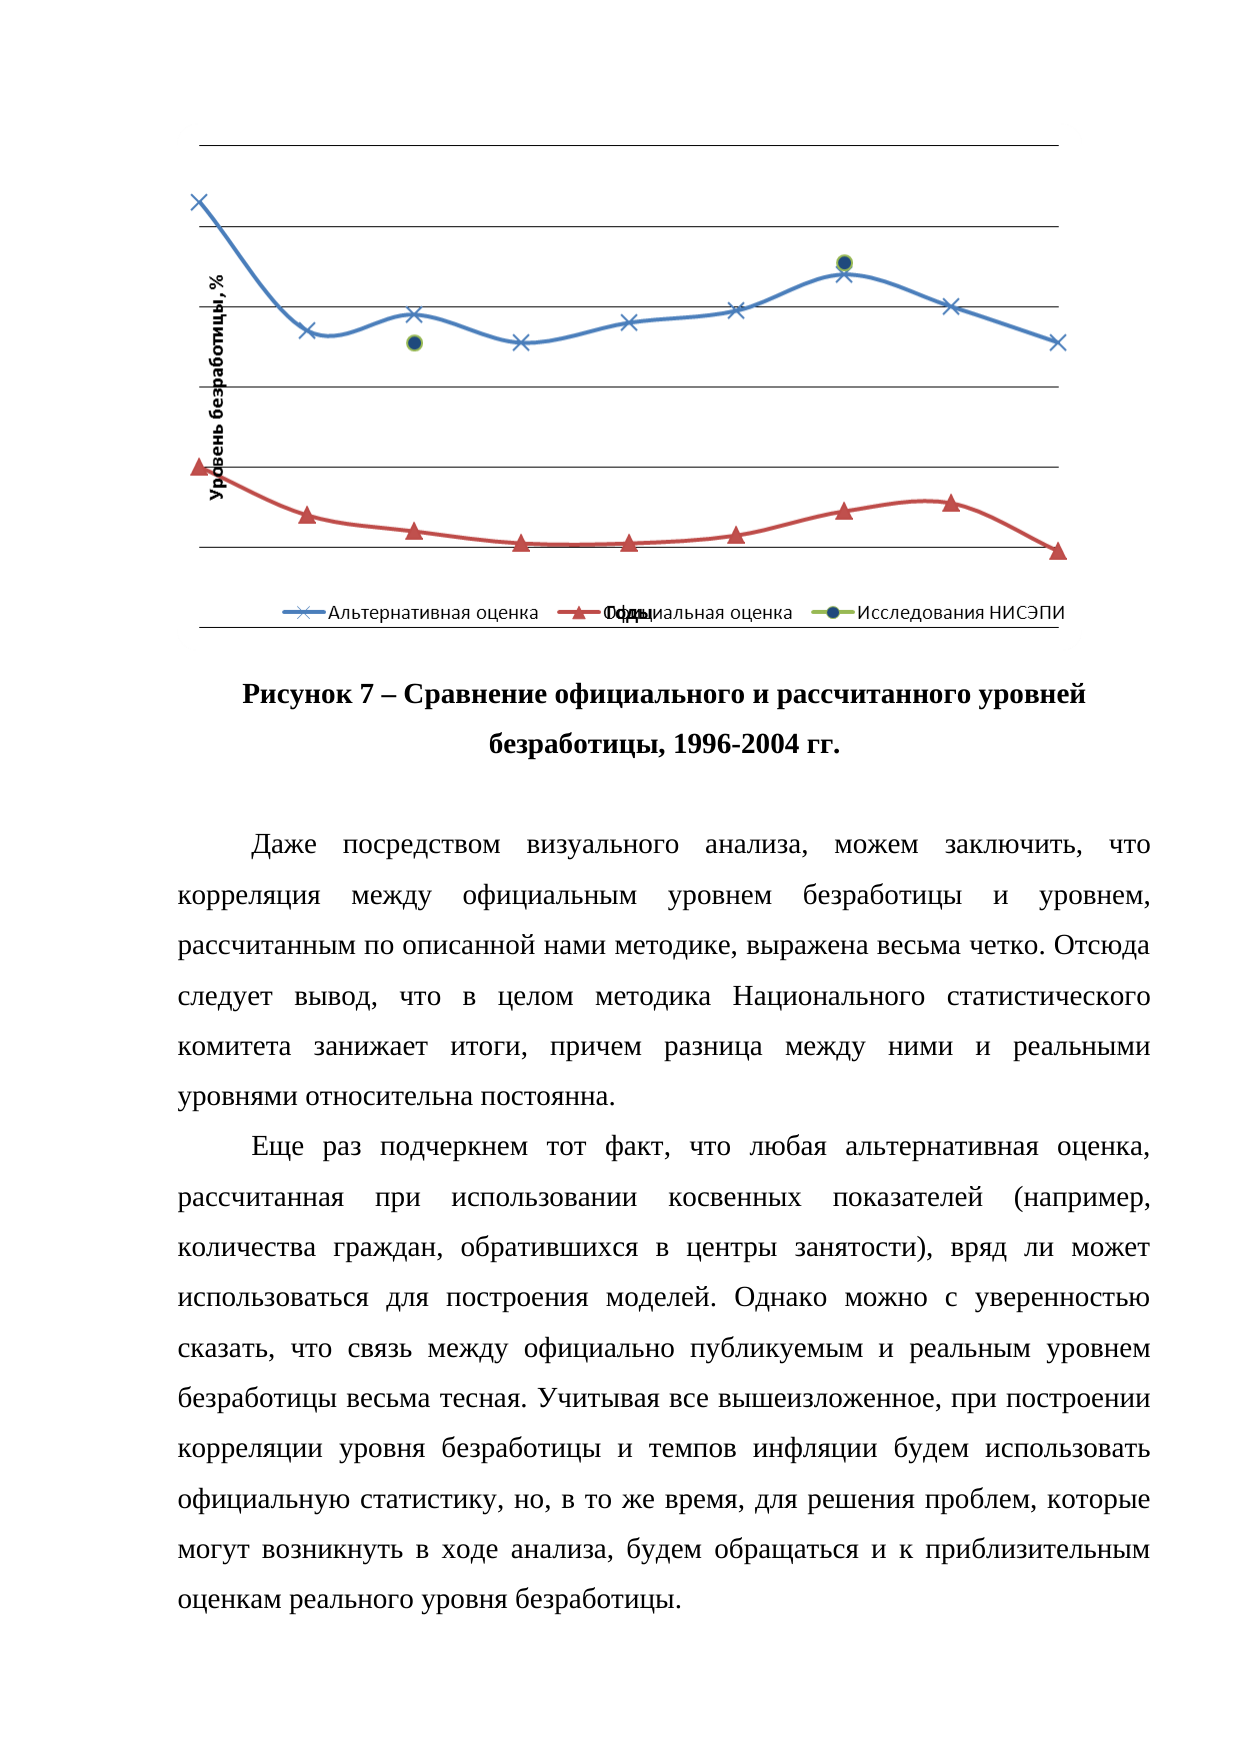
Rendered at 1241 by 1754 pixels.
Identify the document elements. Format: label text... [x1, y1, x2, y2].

text Даже посредством визуального анализа, можем заключить, что корреляция между официальным уровнем безработицы и уровнем, рассчитанным по описанной нами методике, выражена весьма четко. Отсюда следует вывод, что в целом методика Национального статистического комитета занижает итоги, причем разница между ними и реальными уровнями относительна постоянна. [177, 827, 1152, 1112]
text Рисунок 7 – Сравнение официального и рассчитанного уровней безработицы, 1996-2004 гг. [177, 676, 1152, 759]
text Еще раз подчеркнем тот факт, что любая альтернативная оценка, рассчитанная при использовании косвенных показателей (например, количества граждан, обратившихся в центры занятости), вряд ли может использоваться для построения моделей. Однако можно с уверенностью сказать, что связь между официально публикуемым и реальным уровнем безработицы весьма тесная. Учитывая все вышеизложенное, при построении корреляции уровня безработицы и темпов инфляции будем использовать официальную статистику, но, в то же время, для решения проблем, которые могут возникнуть в ходе анализа, будем обращаться и к приблизительным оценкам реального уровня безработицы. [177, 1128, 1152, 1615]
picture [177, 123, 1082, 651]
